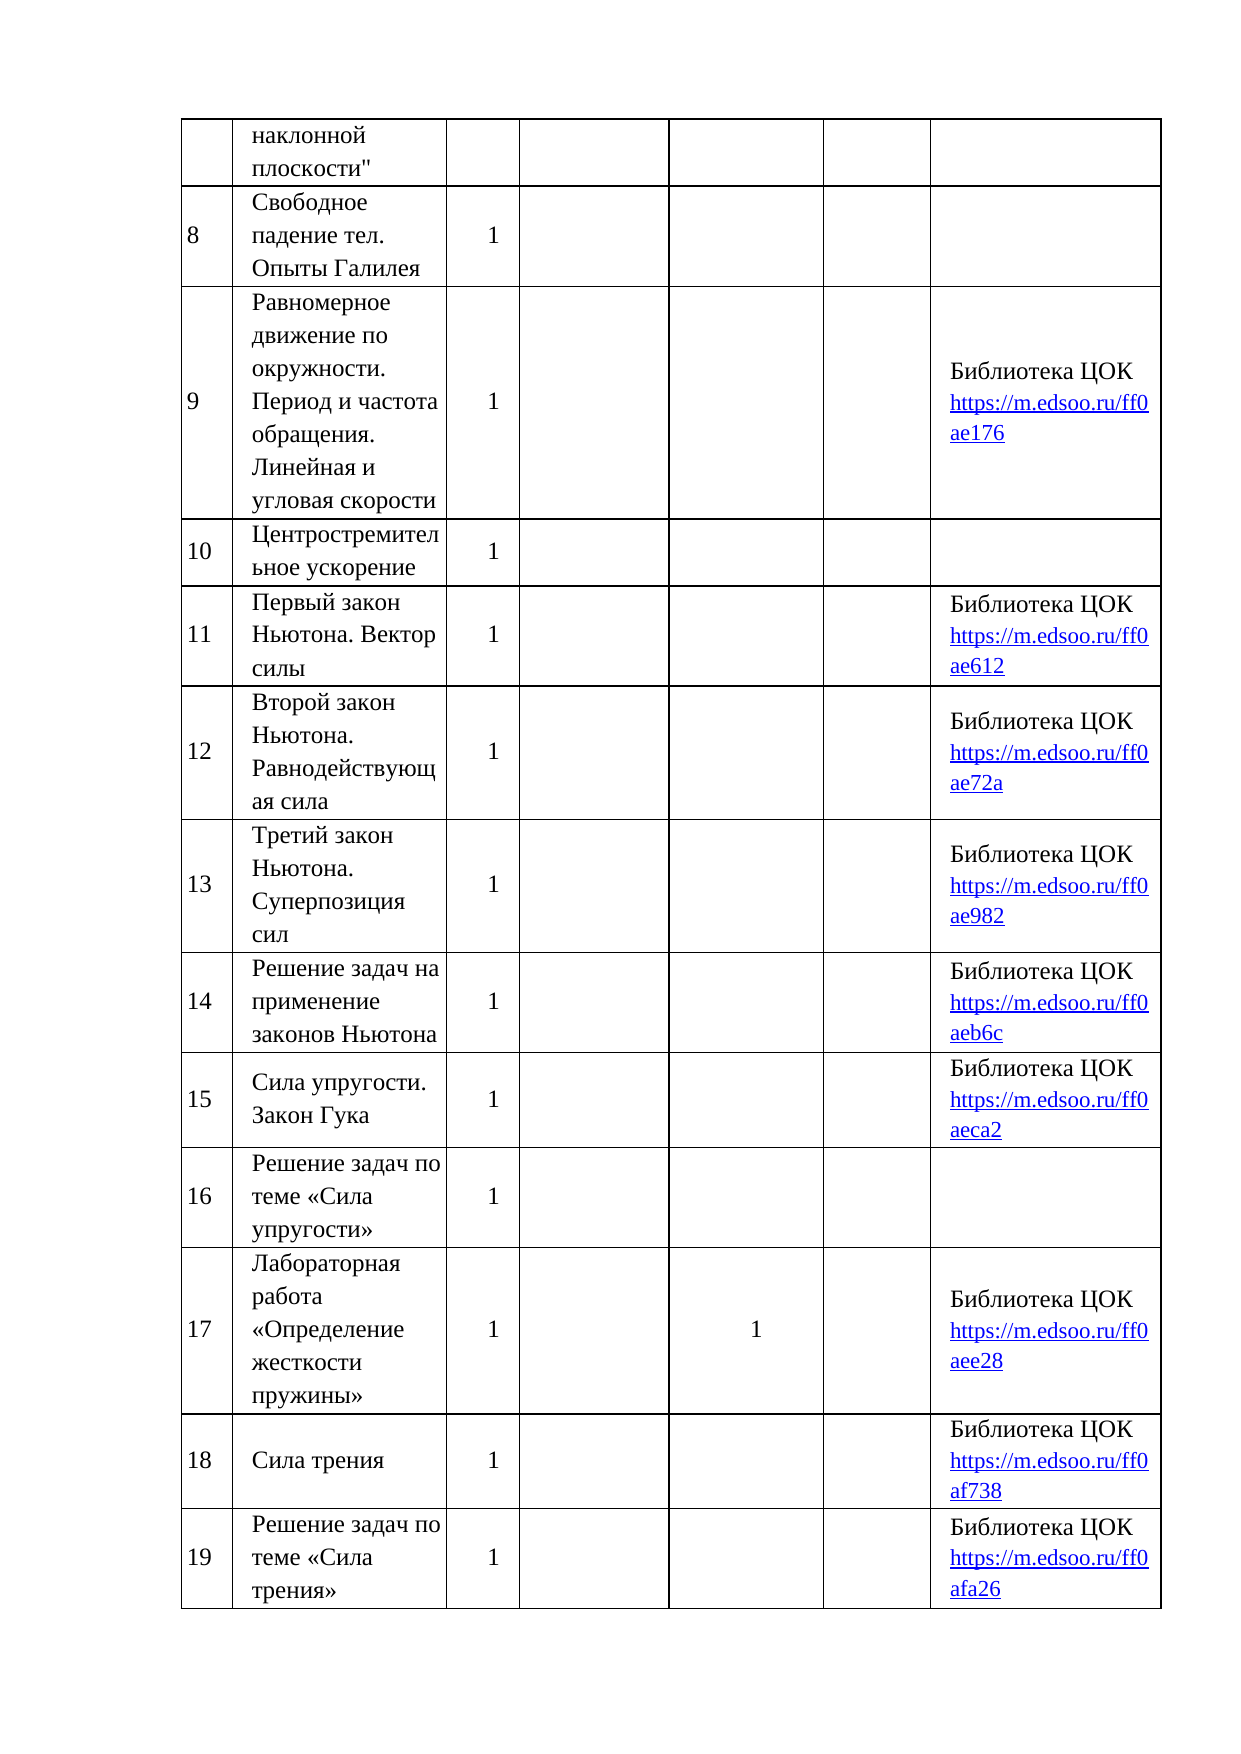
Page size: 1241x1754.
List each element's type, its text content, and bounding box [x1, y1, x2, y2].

table_cell [824, 120, 930, 185]
table_cell Решение задач по теме «Сила трения» [233, 1509, 446, 1608]
table_cell 1 [447, 187, 519, 286]
table_cell 1 [670, 120, 823, 185]
table_cell [520, 1053, 668, 1146]
table_cell [824, 1509, 930, 1608]
table_cell 11 [182, 587, 232, 685]
table_cell 19 [182, 1509, 232, 1608]
table_cell [670, 1415, 823, 1507]
table_cell [824, 820, 930, 952]
table_cell [824, 1148, 930, 1247]
table_cell [520, 1248, 668, 1413]
table_cell [824, 687, 930, 818]
table_cell Равномерное движение по окружности. Период и частота обращения. Линейная и угловая скорости [233, 287, 446, 518]
table_cell [670, 1053, 823, 1146]
table_cell [931, 1148, 1160, 1247]
table_cell [670, 820, 823, 952]
table_cell 10 [182, 520, 232, 585]
table_cell Сила упругости. Закон Гука [233, 1053, 446, 1146]
table_cell 1 [670, 1248, 823, 1413]
table_cell Библиотека ЦОК https://m.edsoo.ru/ff0afa26 [931, 1509, 1160, 1608]
table_cell [520, 687, 668, 818]
table_cell [520, 520, 668, 585]
table_cell [670, 1148, 823, 1247]
table_cell [670, 953, 823, 1052]
table_cell 7 [182, 120, 232, 185]
table_cell [670, 587, 823, 685]
table_cell [824, 187, 930, 286]
table_cell Решение задач на применение законов Ньютона [233, 953, 446, 1052]
table_cell 8 [182, 187, 232, 286]
table_cell 15 [182, 1053, 232, 1146]
table_cell [824, 520, 930, 585]
table_cell [670, 1509, 823, 1608]
table_cell Сила трения [233, 1415, 446, 1507]
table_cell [931, 120, 1160, 185]
table_cell [520, 1148, 668, 1247]
table_cell 1 [447, 687, 519, 818]
table_cell [931, 187, 1160, 286]
table_cell Библиотека ЦОК https://m.edsoo.ru/ff0ae72a [931, 687, 1160, 818]
table_cell Библиотека ЦОК https://m.edsoo.ru/ff0ae612 [931, 587, 1160, 685]
table_cell 17 [182, 1248, 232, 1413]
table_cell Второй закон Ньютона. Равнодействующая сила [233, 687, 446, 818]
table_cell [520, 1509, 668, 1608]
table_cell [670, 687, 823, 818]
table_cell 1 [447, 1248, 519, 1413]
table_cell [520, 820, 668, 952]
table_cell Лабораторная работа «Определение жесткости пружины» [233, 1248, 446, 1413]
table_cell Библиотека ЦОК https://m.edsoo.ru/ff0ae982 [931, 820, 1160, 952]
table_cell 12 [182, 687, 232, 818]
table_cell Решение задач по теме «Сила упругости» [233, 1148, 446, 1247]
table_cell 1 [447, 1509, 519, 1608]
table_cell 1 [447, 1415, 519, 1507]
table_cell 1 [447, 287, 519, 518]
table_cell 13 [182, 820, 232, 952]
table_cell 16 [182, 1148, 232, 1247]
table_cell 14 [182, 953, 232, 1052]
table_cell Центростремительное ускорение [233, 520, 446, 585]
table_cell [931, 520, 1160, 585]
table_cell Библиотека ЦОК https://m.edsoo.ru/ff0aeca2 [931, 1053, 1160, 1146]
table_cell [670, 287, 823, 518]
table_cell [670, 187, 823, 286]
table_cell Библиотека ЦОК https://m.edsoo.ru/ff0ae176 [931, 287, 1160, 518]
table_cell Библиотека ЦОК https://m.edsoo.ru/ff0aeb6c [931, 953, 1160, 1052]
table_cell 1 [447, 120, 519, 185]
table_cell [824, 587, 930, 685]
table_cell [824, 1248, 930, 1413]
table_cell [824, 953, 930, 1052]
table_cell [520, 187, 668, 286]
table_cell 1 [447, 820, 519, 952]
table_cell 1 [447, 953, 519, 1052]
table_cell [670, 520, 823, 585]
table_cell 1 [447, 520, 519, 585]
table_cell 1 [447, 587, 519, 685]
table_cell [520, 953, 668, 1052]
table_cell [824, 1415, 930, 1507]
table_cell 1 [447, 1148, 519, 1247]
table_cell [824, 1053, 930, 1146]
table_cell [824, 287, 930, 518]
table_cell 9 [182, 287, 232, 518]
table_cell 18 [182, 1415, 232, 1507]
table_cell [520, 287, 668, 518]
table_cell Свободное падение тел. Опыты Галилея [233, 187, 446, 286]
table_cell [520, 120, 668, 185]
table_cell [520, 587, 668, 685]
table_cell 1 [447, 1053, 519, 1146]
table_cell Первый закон Ньютона. Вектор силы [233, 587, 446, 685]
table_cell Библиотека ЦОК https://m.edsoo.ru/ff0aee28 [931, 1248, 1160, 1413]
table_cell [520, 1415, 668, 1507]
table_cell Третий закон Ньютона. Суперпозиция сил [233, 820, 446, 952]
table_cell Библиотека ЦОК https://m.edsoo.ru/ff0af738 [931, 1415, 1160, 1507]
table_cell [233, 120, 446, 185]
